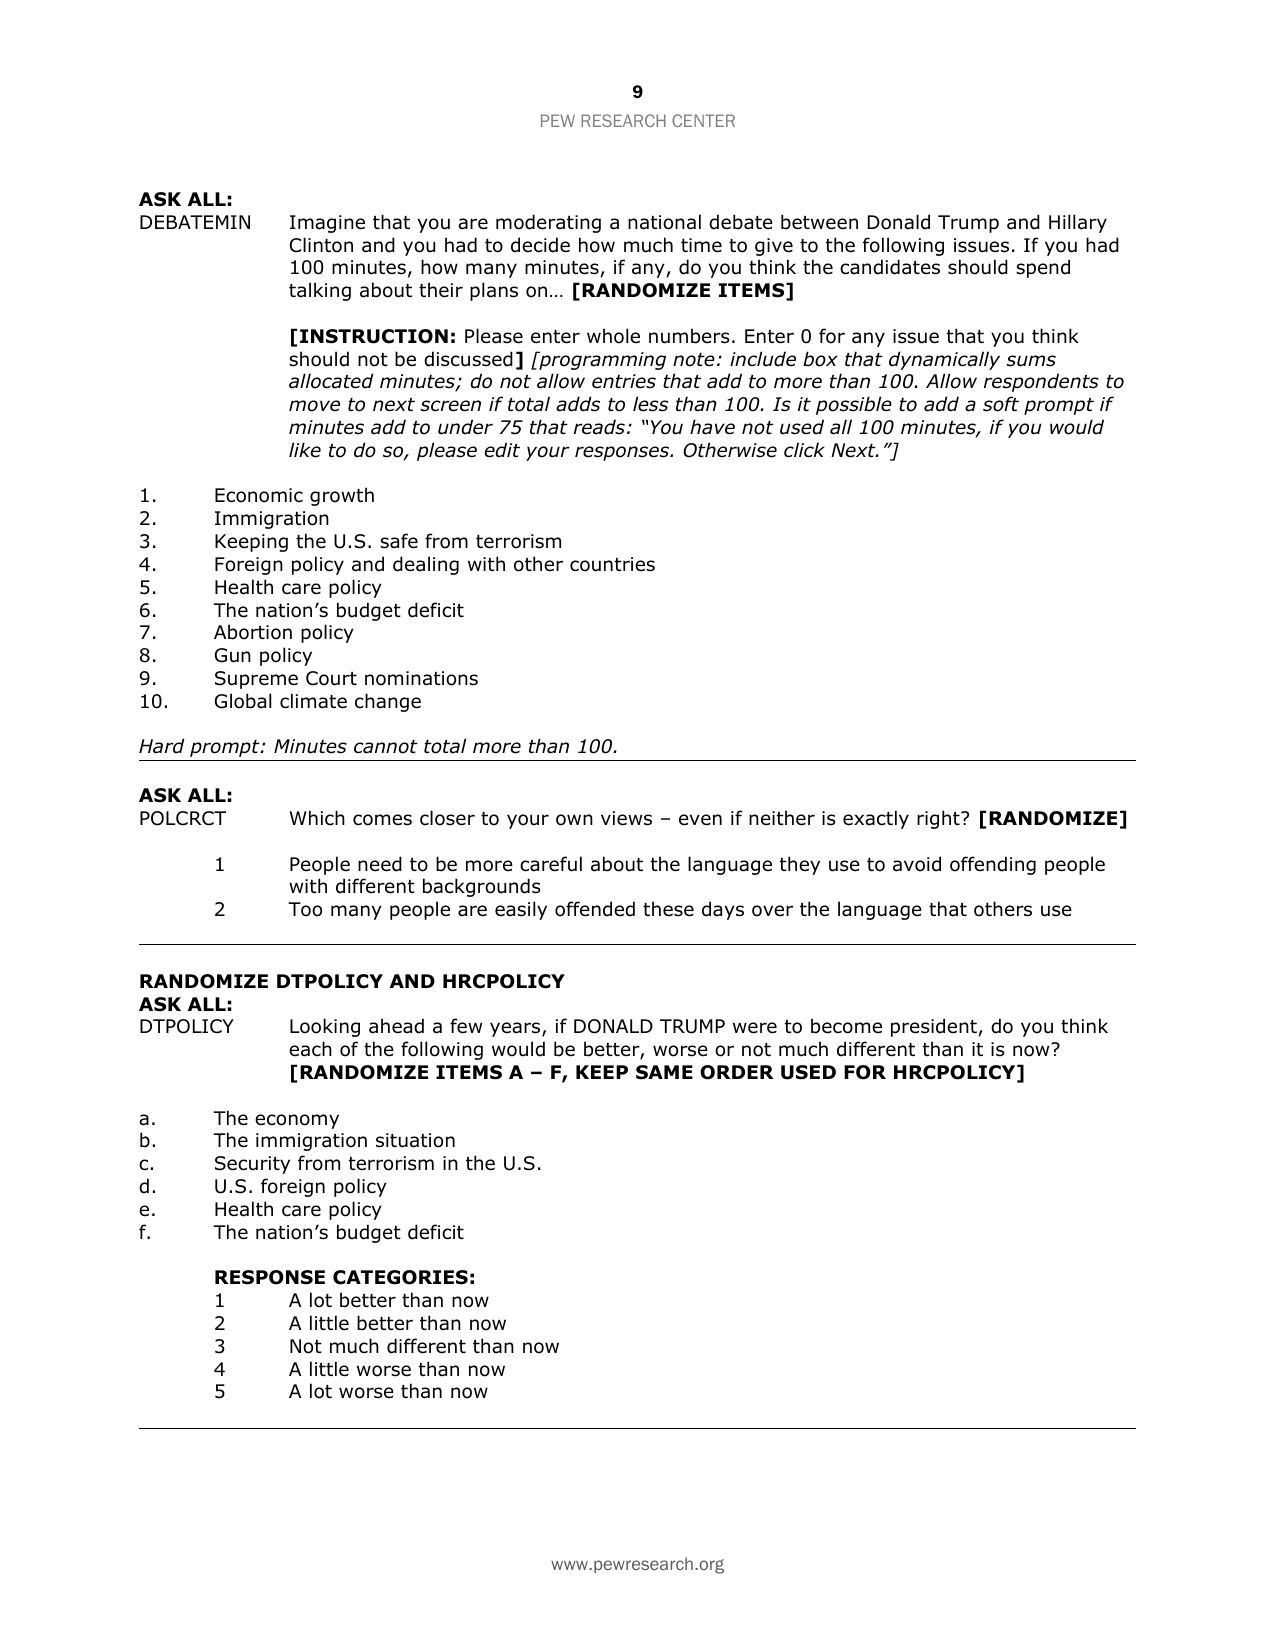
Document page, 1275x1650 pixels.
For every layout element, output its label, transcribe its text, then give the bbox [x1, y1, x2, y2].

text RESPONSE CATEGORIES: [214, 1266, 1136, 1289]
text e. Health care policy [139, 1197, 1136, 1220]
text 4. Foreign policy and dealing with other countries [139, 552, 1136, 575]
text 2. Immigration [139, 507, 1136, 530]
text a. The economy [139, 1106, 1136, 1129]
text 6. The nation’s budget deficit [139, 598, 1136, 621]
text DTPOLICY Looking ahead a few years, if DONALD TRUMP were to become president, do you think each of the following would be better, worse or not much different than it is now? [RANDOMIZE ITEMS A – F, KEEP SAME ORDER USED FOR HRCPOLICY] [139, 1015, 1136, 1083]
text ASK ALL: [139, 992, 1136, 1015]
text ASK ALL: [139, 784, 1136, 807]
text 8. Gun policy [139, 644, 1136, 667]
text 4 A little worse than now [214, 1357, 1136, 1380]
text 5. Health care policy [139, 575, 1136, 598]
text 1 A lot better than now [214, 1289, 1136, 1312]
text b. The immigration situation [139, 1129, 1136, 1152]
text d. U.S. foreign policy [139, 1175, 1136, 1197]
text 3 Not much different than now [214, 1334, 1136, 1357]
text c. Security from terrorism in the U.S. [139, 1152, 1136, 1175]
text 5 A lot worse than now [214, 1380, 1136, 1403]
text 1 People need to be more careful about the language they use to avoid offending people with different backgrounds [214, 852, 1136, 898]
text [INSTRUCTION: Please enter whole numbers. Enter 0 for any issue that you think should not be discussed] [programming note: include box that dynamically sums allocated minutes; do not allow entries that add to more than 100. Allow respondents to move to next screen if total adds to less than 100. Is it possible to add a soft prompt if minutes add to under 75 that reads: “You have not used all 100 minutes, if you would like to do so, please edit your responses. Otherwise click Next.”] [289, 324, 1136, 461]
text DEBATEMIN Imagine that you are moderating a national debate between Donald Trump and Hillary Clinton and you had to decide how much time to give to the following issues. If you had 100 minutes, how many minutes, if any, do you think the candidates should spend talking about their plans on… [RANDOMIZE ITEMS] [139, 210, 1136, 302]
text Hard prompt: Minutes cannot total more than 100. [139, 735, 1136, 760]
text 2 Too many people are easily offended these days over the language that others use [214, 898, 1136, 921]
text POLCRCT Which comes closer to your own views – even if neither is exactly right? [RANDOMIZE] [139, 807, 1136, 829]
text 2 A little better than now [214, 1312, 1136, 1334]
text RANDOMIZE DTPOLICY AND HRCPOLICY [139, 969, 1136, 992]
text 10. Global climate change [139, 689, 1136, 712]
text f. The nation’s budget deficit [139, 1220, 1136, 1243]
text 9. Supreme Court nominations [139, 667, 1136, 689]
text 7. Abortion policy [139, 621, 1136, 644]
text 3. Keeping the U.S. safe from terrorism [139, 530, 1136, 552]
text 1. Economic growth [139, 484, 1136, 507]
text ASK ALL: [139, 187, 1061, 210]
